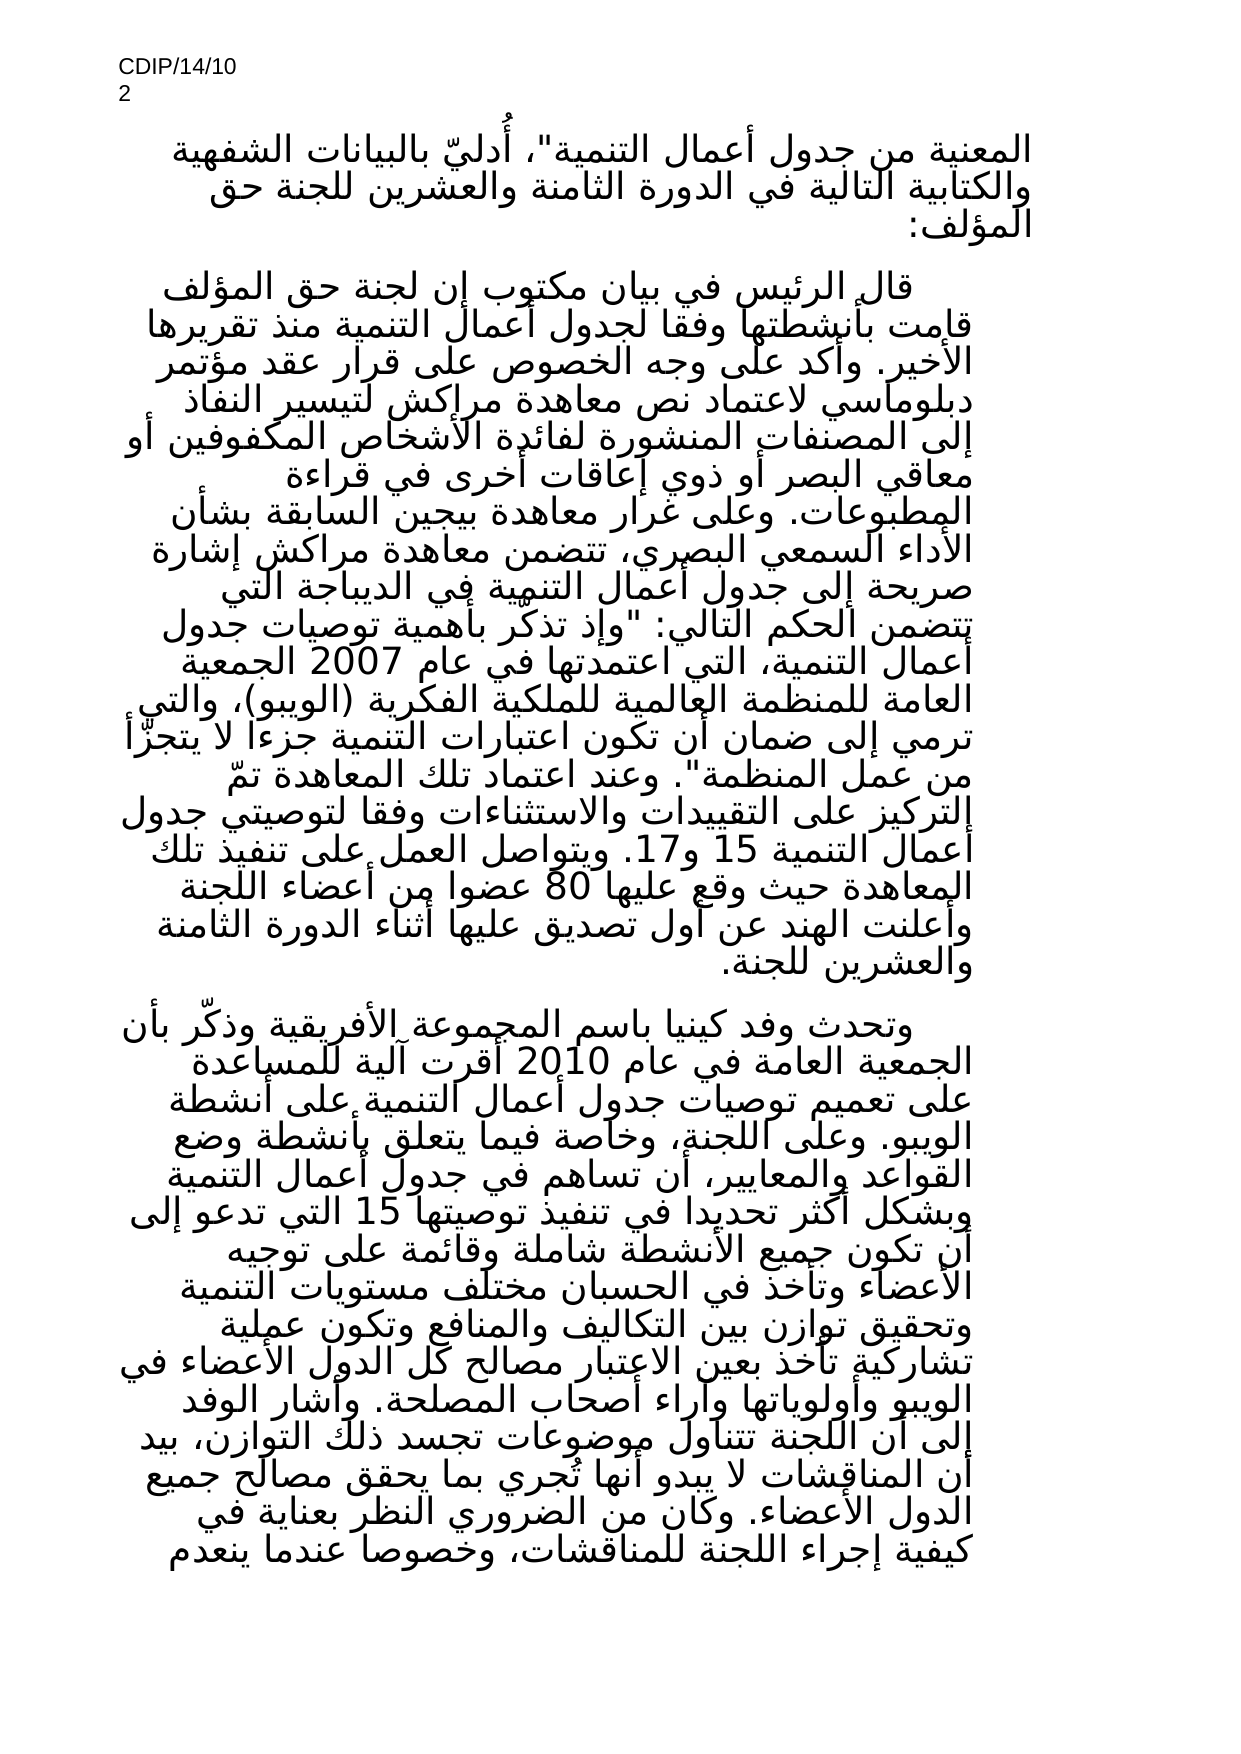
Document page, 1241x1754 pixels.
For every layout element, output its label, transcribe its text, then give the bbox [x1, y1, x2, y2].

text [118, 1007, 974, 1570]
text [118, 132, 1033, 245]
text قال الرئيس في بيان مكتوب إن لجنة حق المؤلف قامت بأنشطتها وفقا لجدول أعمال التنمية منذ تقريرها الأخير. وأكد على وجه الخصوص على قرار عقد مؤتمر دبلوماسي لاعتماد نص معاهدة مراكش لتيسير النفاذ إلى المصنفات المنشورة لفائدة الأشخاص المكفوفين أو معاقي البصر أو ذوي إعاقات أخرى في قراءة المطبوعات. وعلى غرار معاهدة بيجين السابقة بشأن الأداء السمعي البصري، تتضمن معاهدة مراكش إشارة صريحة إلى جدول أعمال التنمية في الديباجة التي تتضمن الحكم التالي: "وإذ تذكّر بأهمية توصيات جدول أعمال التنمية، التي اعتمدتها في عام 2007 الجمعية العامة للمنظمة العالمية للملكية الفكرية (الويبو)، والتي ترمي إلى ضمان أن تكون اعتبارات التنمية جزءا لا يتجزّأ من عمل المنظمة". وعند اعتماد تلك المعاهدة تمّ التركيز على التقييدات والاستثناءات وفقا لتوصيتي جدول أعمال التنمية 15 و17. ويتواصل العمل على تنفيذ تلك المعاهدة حيث وقع عليها 80 عضوا من أعضاء اللجنة وأعلنت الهند عن أول تصديق عليها أثناء الدورة الثامنة والعشرين للجنة. [118, 270, 974, 982]
